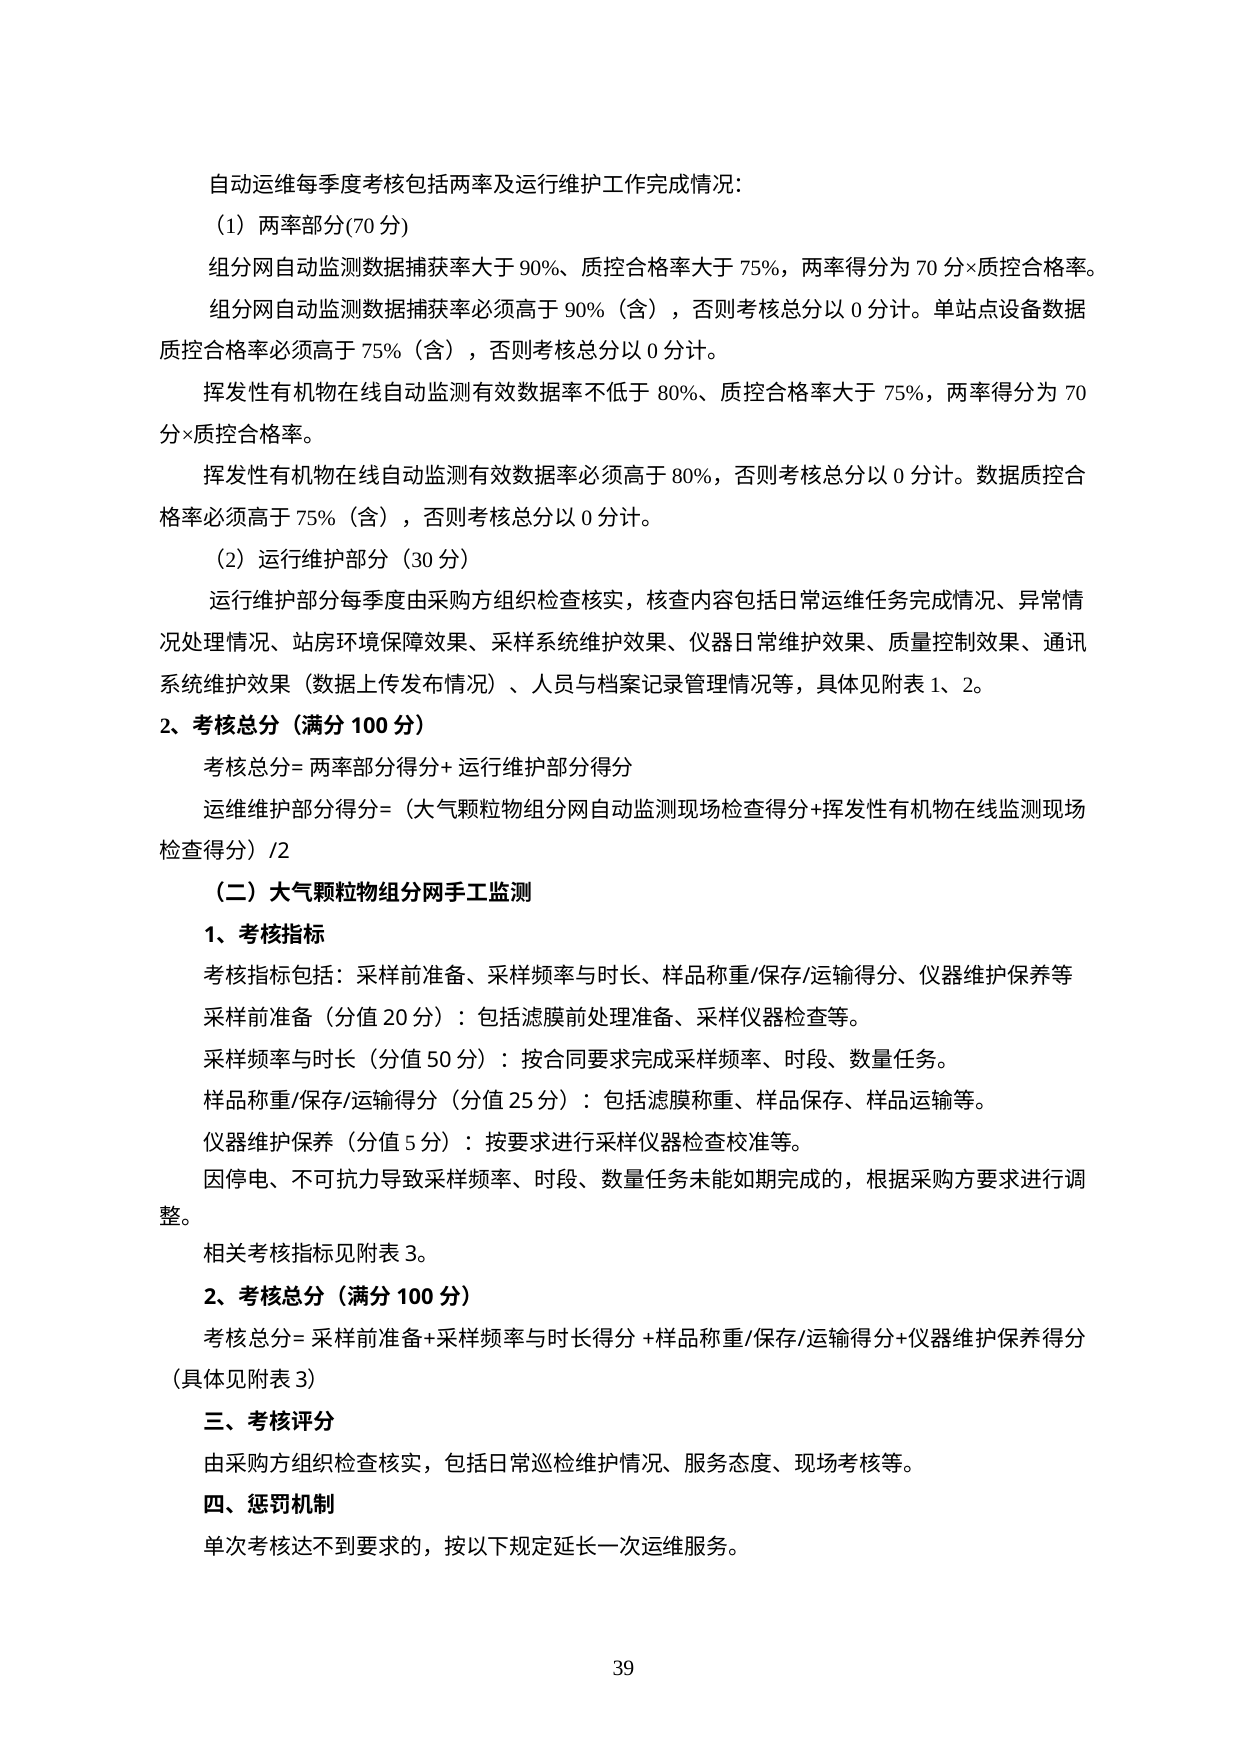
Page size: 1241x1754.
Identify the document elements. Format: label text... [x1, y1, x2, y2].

text 运行维护部分每季度由采购方组织检查核实，核查内容包括日常运维任务完成情况、异常情况处理情况、站房环境保障效果、采样系统维护效果、仪器日常维护效果、质量控制效果、通讯系统维护效果（数据上传发布情况）、人员与档案记录管理情况等，具体见附表1、2。 [159, 575, 1087, 700]
text 挥发性有机物在线自动监测有效数据率不低于80%、质控合格率大于 75%，两率得分为 70 分×质控合格率。 [159, 367, 1087, 450]
text 自动运维每季度考核包括两率及运行维护工作完成情况： [159, 159, 1087, 200]
text 四、惩罚机制 [159, 1479, 1087, 1521]
text 仪器维护保养（分值5分）：按要求进行采样仪器检查校准等。 [159, 1117, 1087, 1159]
text 采样前准备（分值20分）：包括滤膜前处理准备、采样仪器检查等。 [159, 992, 1087, 1034]
text 由采购方组织检查核实，包括日常巡检维护情况、服务态度、现场考核等。 [159, 1438, 1087, 1479]
text 组分网自动监测数据捕获率必须高于 90%（含），否则考核总分以 0 分计。单站点设备数据质控合格率必须高于 75%（含），否则考核总分以 0 分计。 [159, 284, 1087, 367]
text 采样频率与时长（分值50分）：按合同要求完成采样频率、时段、数量任务。 [159, 1034, 1087, 1075]
text 1、考核指标 [159, 909, 1087, 950]
text 因停电、不可抗力导致采样频率、时段、数量任务未能如期完成的，根据采购方要求进行调整。 [159, 1159, 1087, 1234]
text 相关考核指标见附表3。 [159, 1234, 1087, 1271]
text 样品称重/保存/运输得分（分值25分）：包括滤膜称重、样品保存、样品运输等。 [159, 1075, 1087, 1117]
text 运维维护部分得分=（大气颗粒物组分网自动监测现场检查得分+挥发性有机物在线监测现场检查得分）/2 [159, 784, 1087, 867]
text 2、考核总分（满分 100 分） [159, 1271, 1087, 1313]
text 单次考核达不到要求的，按以下规定延长一次运维服务。 [159, 1521, 1087, 1563]
text 三、考核评分 [159, 1396, 1087, 1438]
text 考核总分= 采样前准备+采样频率与时长得分 +样品称重/保存/运输得分+仪器维护保养得分（具体见附表3） [159, 1313, 1087, 1396]
text （二）大气颗粒物组分网手工监测 [159, 867, 1087, 909]
text 考核总分= 两率部分得分+ 运行维护部分得分 [159, 742, 1087, 784]
text （2）运行维护部分（30 分） [159, 534, 1087, 575]
text 挥发性有机物在线自动监测有效数据率必须高于80%，否则考核总分以0 分计。数据质控合格率必须高于 75%（含），否则考核总分以 0 分计。 [159, 450, 1087, 534]
text 考核指标包括：采样前准备、采样频率与时长、样品称重/保存/运输得分、仪器维护保养等 [159, 950, 1087, 992]
text 2、考核总分（满分 100 分） [159, 700, 1087, 742]
text 组分网自动监测数据捕获率大于90%、质控合格率大于 75%，两率得分为 70 分×质控合格率。 [159, 242, 1087, 284]
text （1）两率部分(70分) [159, 200, 1087, 242]
